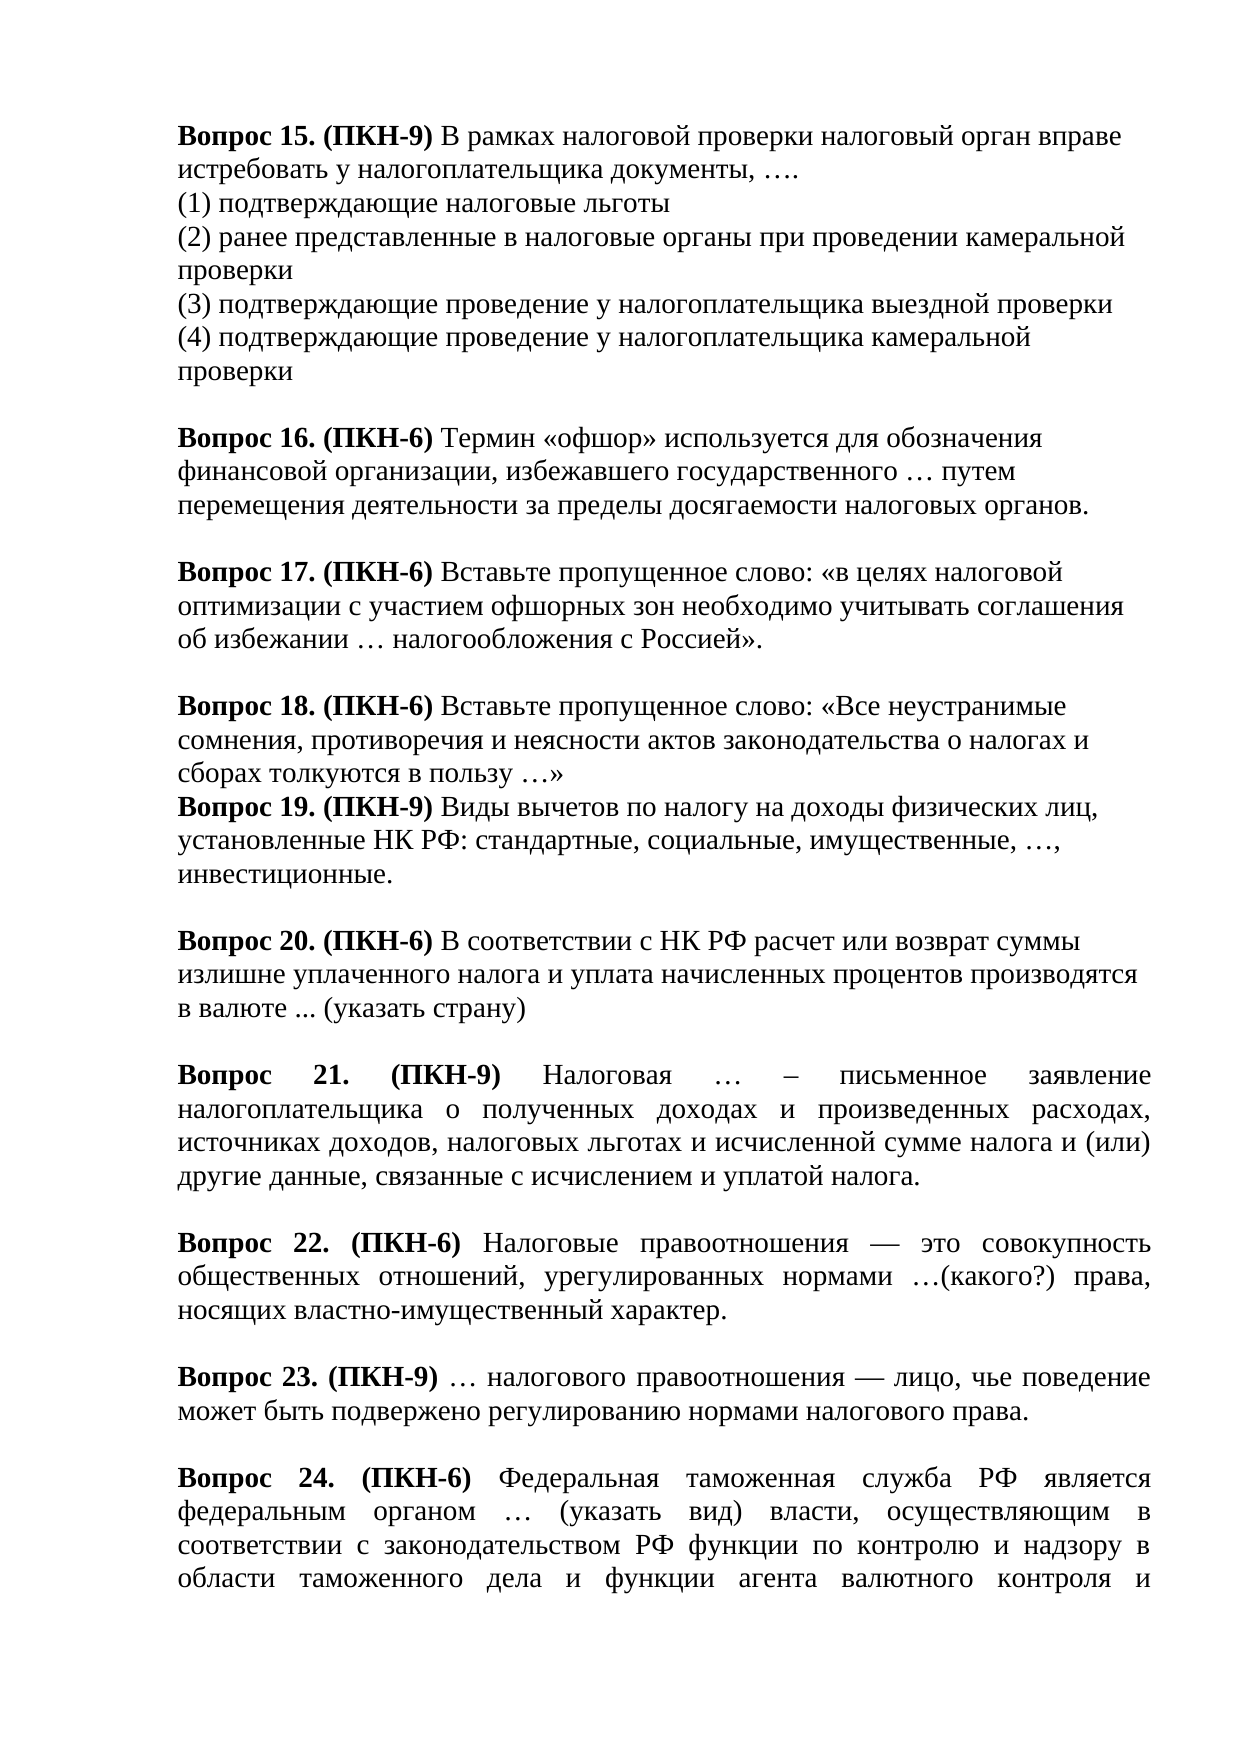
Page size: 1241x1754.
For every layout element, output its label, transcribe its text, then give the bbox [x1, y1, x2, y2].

text (4) подтверждающие проведение у налогоплательщика камеральной проверки [177, 319, 1152, 386]
text Вопрос 19. (ПКН-9) Виды вычетов по налогу на доходы физических лиц, установленные НК РФ: стандартные, социальные, имущественные, …, инвестиционные. [177, 789, 1152, 889]
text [177, 1460, 1152, 1594]
text (3) подтверждающие проведение у налогоплательщика выездной проверки [177, 286, 1152, 319]
text Вопрос 23. (ПКН-9) … налогового правоотношения — лицо, чье поведение может быть подвержено регулированию нормами налогового права. [177, 1359, 1152, 1426]
text Вопрос 15. (ПКН-9) В рамках налоговой проверки налоговый орган вправе истребовать у налогоплательщика документы, …. [177, 118, 1152, 185]
text Вопрос 20. (ПКН-6) В соответствии с НК РФ расчет или возврат суммы излишне уплаченного налога и уплата начисленных процентов производятся в валюте ... (указать страну) [177, 923, 1152, 1024]
text (1) подтверждающие налоговые льготы [177, 185, 1152, 219]
text Вопрос 17. (ПКН-6) Вставьте пропущенное слово: «в целях налоговой оптимизации с участием офшорных зон необходимо учитывать соглашения об избежании … налогообложения с Россией». [177, 554, 1152, 655]
text Вопрос 22. (ПКН-6) Налоговые правоотношения — это совокупность общественных отношений, урегулированных нормами …(какого?) права, носящих властно-имущественный характер. [177, 1225, 1152, 1326]
text Вопрос 16. (ПКН-6) Термин «офшор» используется для обозначения финансовой организации, избежавшего государственного … путем перемещения деятельности за пределы досягаемости налоговых органов. [177, 420, 1152, 521]
text (2) ранее представленные в налоговые органы при проведении камеральной проверки [177, 219, 1152, 286]
text Вопрос 21. (ПКН-9) Налоговая … – письменное заявление налогоплательщика о полученных доходах и произведенных расходах, источниках доходов, налоговых льготах и исчисленной сумме налога и (или) другие данные, связанные с исчислением и уплатой налога. [177, 1057, 1152, 1191]
text Вопрос 18. (ПКН-6) Вставьте пропущенное слово: «Все неустранимые сомнения, противоречия и неясности актов законодательства о налогах и сборах толкуются в пользу …» [177, 688, 1152, 789]
